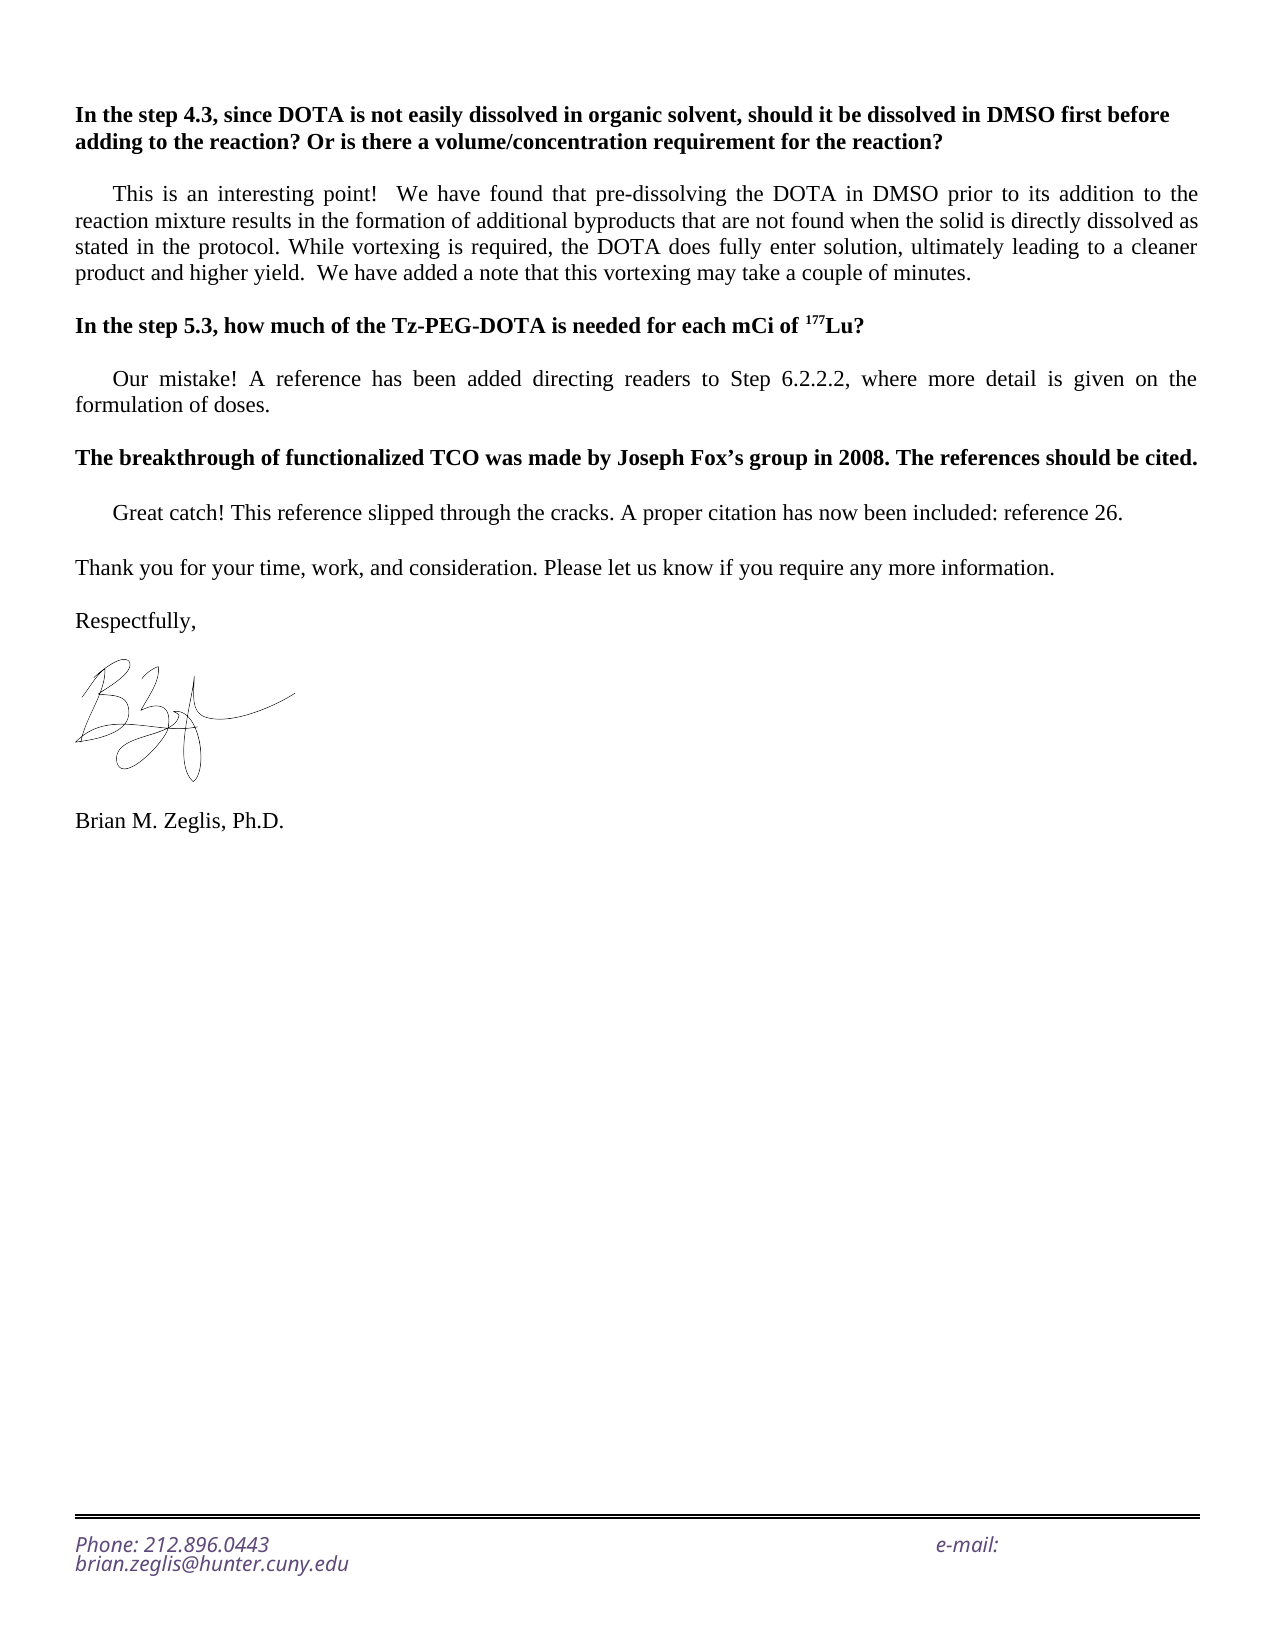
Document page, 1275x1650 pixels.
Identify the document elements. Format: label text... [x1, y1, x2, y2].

picture [75, 659, 295, 782]
text Thank you for your time, work, and consideration. Please let us know if you require any more information. [75, 554, 1200, 581]
text This is an interesting point! We have found that pre-dissolving the DOTA in DMSO prior to its addition to the reaction mixture results in the formation of additional byproducts that are not found when the solid is directly dissolved as stated in the protocol. While vortexing is required, the DOTA does fully enter solution, ultimately leading to a cleaner product and higher yield. We have added a note that this vortexing may take a couple of minutes. [75, 180, 1200, 286]
text In the step 5.3, how much of the Tz-PEG-DOTA is needed for each mCi of 177Lu? [75, 286, 1200, 338]
text Brian M. Zeglis, Ph.D. [75, 808, 1200, 834]
text Great catch! This reference slipped through the cracks. A proper citation has now been included: reference 26. [75, 499, 1200, 554]
text Our mistake! A reference has been added directing readers to Step 6.2.2.2, where more detail is given on the formulation of doses. [75, 365, 1200, 418]
text The breakthrough of functionalized TCO was made by Joseph Fox’s group in 2008. The references should be cited. [75, 444, 1200, 499]
text In the step 4.3, since DOTA is not easily dissolved in organic solvent, should it be dissolved in DMSO first before adding to the reaction? Or is there a volume/concentration requirement for the reaction? [75, 101, 1200, 154]
text Respectfully, [75, 607, 1200, 633]
